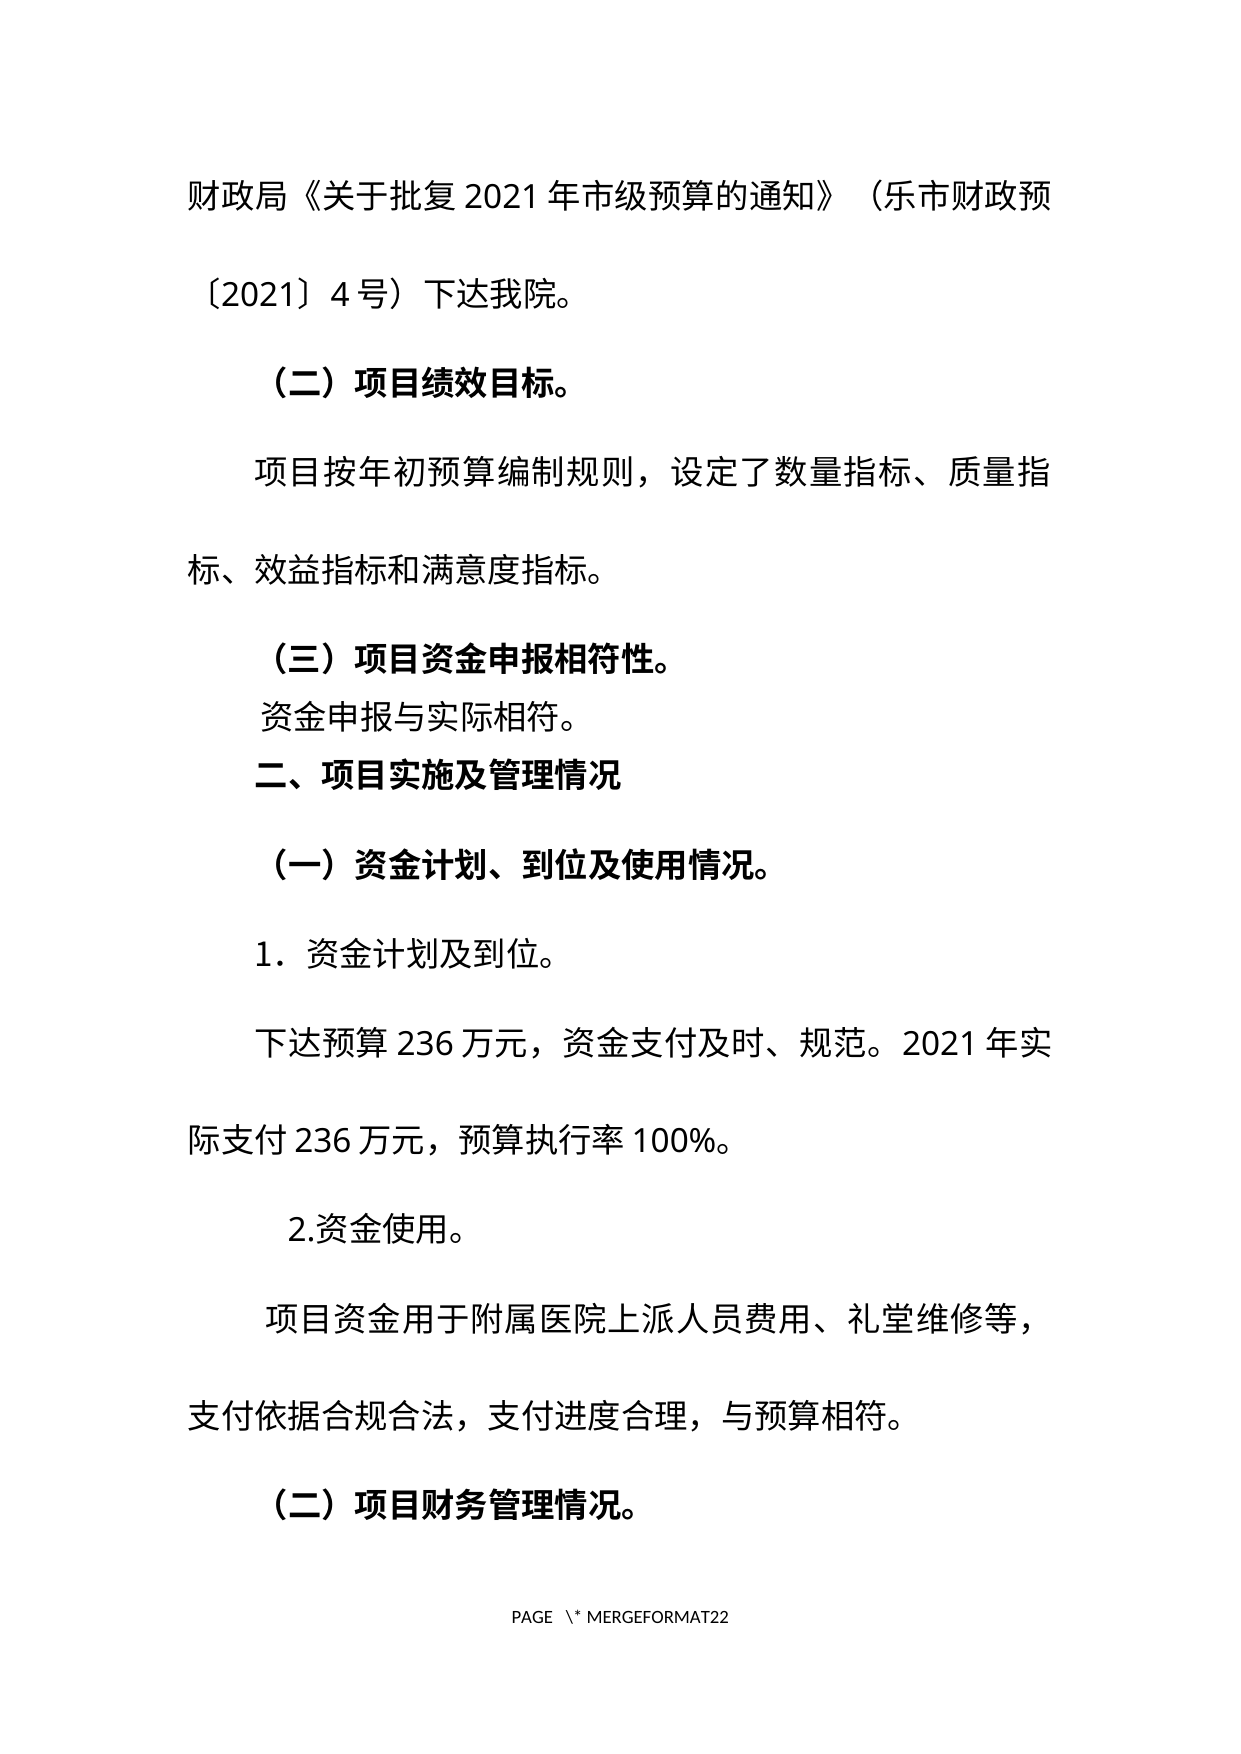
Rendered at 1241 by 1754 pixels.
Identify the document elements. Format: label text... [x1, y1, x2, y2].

text 资金申报与实际相符。 [254, 683, 1053, 741]
text 1．资金计划及到位。 [187, 919, 1053, 984]
text （三）项目资金申报相符性。 [254, 624, 1053, 683]
text 2.资金使用。 [187, 1195, 1053, 1260]
text （二）项目财务管理情况。 [187, 1471, 1053, 1536]
text 下达预算236万元，资金支付及时、规范。2021年实际支付236万元，预算执行率100%。 [187, 1008, 1053, 1171]
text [187, 162, 1053, 324]
text 项目资金用于附属医院上派人员费用、礼堂维修等，支付依据合规合法，支付进度合理，与预算相符。 [187, 1284, 1053, 1446]
text 二、项目实施及管理情况 [187, 741, 1053, 806]
text （二）项目绩效目标。 [187, 349, 1053, 414]
text （一）资金计划、到位及使用情况。 [187, 830, 1053, 895]
text 项目按年初预算编制规则，设定了数量指标、质量指标、效益指标和满意度指标。 [187, 438, 1053, 600]
